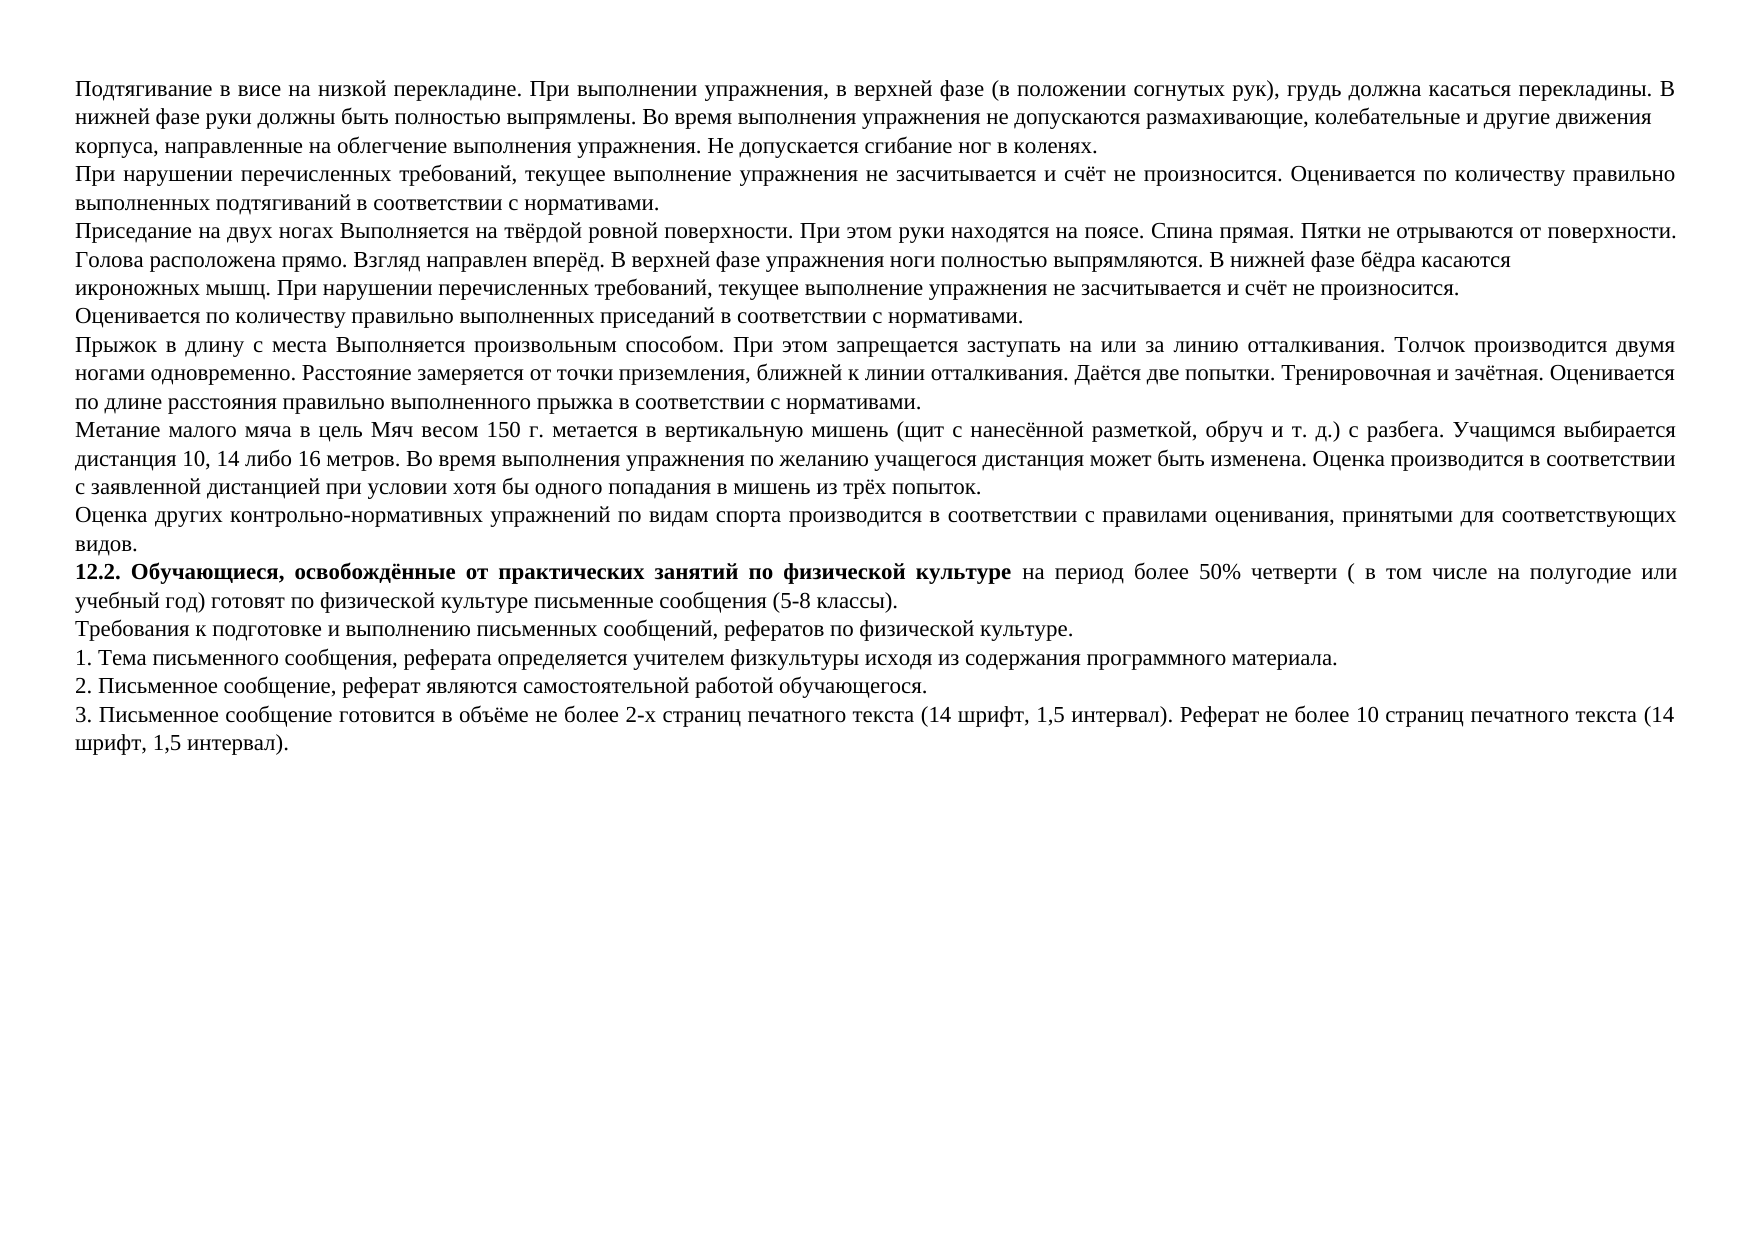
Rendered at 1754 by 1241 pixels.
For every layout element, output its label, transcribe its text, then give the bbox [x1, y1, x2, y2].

text Оценка других контрольно-нормативных упражнений по видам спорта производится в соответствии с правилами оценивания, принятыми для соответствующих видов. [75, 502, 1679, 556]
text Требования к подготовке и выполнению письменных сообщений, рефератов по физической культуре. [75, 615, 1679, 642]
text икроножных мышц. При нарушении перечисленных требований, текущее выполнение упражнения не засчитывается и счёт не произносится. [75, 274, 1679, 300]
text Прыжок в длину с места Выполняется произвольным способом. При этом запрещается заступать на или за линию отталкивания. Толчок производится двумя ногами одновременно. Расстояние замеряется от точки приземления, ближней к линии отталкивания. Даётся две попытки. Тренировочная и зачётная. Оценивается по длине расстояния правильно выполненного прыжка в соответствии с нормативами. [75, 331, 1679, 414]
text Подтягивание в висе на низкой перекладине. При выполнении упражнения, в верхней фазе (в положении согнутых рук), грудь должна касаться перекладины. В нижней фазе руки должны быть полностью выпрямлены. Во время выполнения упражнения не допускаются размахивающие, колебательные и другие движения [75, 75, 1679, 130]
text 2. Письменное сообщение, реферат являются самостоятельной работой обучающегося. [75, 672, 1679, 698]
text Метание малого мяча в цель Мяч весом 150 г. метается в вертикальную мишень (щит с нанесённой разметкой, обруч и т. д.) с разбега. Учащимся выбирается дистанция 10, 14 либо 16 метров. Во время выполнения упражнения по желанию учащегося дистанция может быть изменена. Оценка производится в соответствии с заявленной дистанцией при условии хотя бы одного попадания в мишень из трёх попыток. [75, 416, 1679, 499]
text корпуса, направленные на облегчение выполнения упражнения. Не допускается сгибание ног в коленях. [75, 132, 1679, 158]
text Приседание на двух ногах Выполняется на твёрдой ровной поверхности. При этом руки находятся на поясе. Спина прямая. Пятки не отрываются от поверхности. Голова расположена прямо. Взгляд направлен вперёд. В верхней фазе упражнения ноги полностью выпрямляются. В нижней фазе бёдра касаются [75, 217, 1679, 272]
text 12.2. Обучающиеся, освобождённые от практических занятий по физической культуре на период более 50% четверти ( в том числе на полугодие или учебный год) готовят по физической культуре письменные сообщения (5-8 классы). [75, 558, 1679, 613]
text 1. Тема письменного сообщения, реферата определяется учителем физкультуры исходя из содержания программного материала. [75, 644, 1679, 670]
text 3. Письменное сообщение готовится в объёме не более 2-х страниц печатного текста (14 шрифт, 1,5 интервал). Реферат не более 10 страниц печатного текста (14 шрифт, 1,5 интервал). [75, 701, 1679, 755]
text Оценивается по количеству правильно выполненных приседаний в соответствии с нормативами. [75, 302, 1679, 329]
text При нарушении перечисленных требований, текущее выполнение упражнения не засчитывается и счёт не произносится. Оценивается по количеству правильно выполненных подтягиваний в соответствии с нормативами. [75, 160, 1679, 215]
